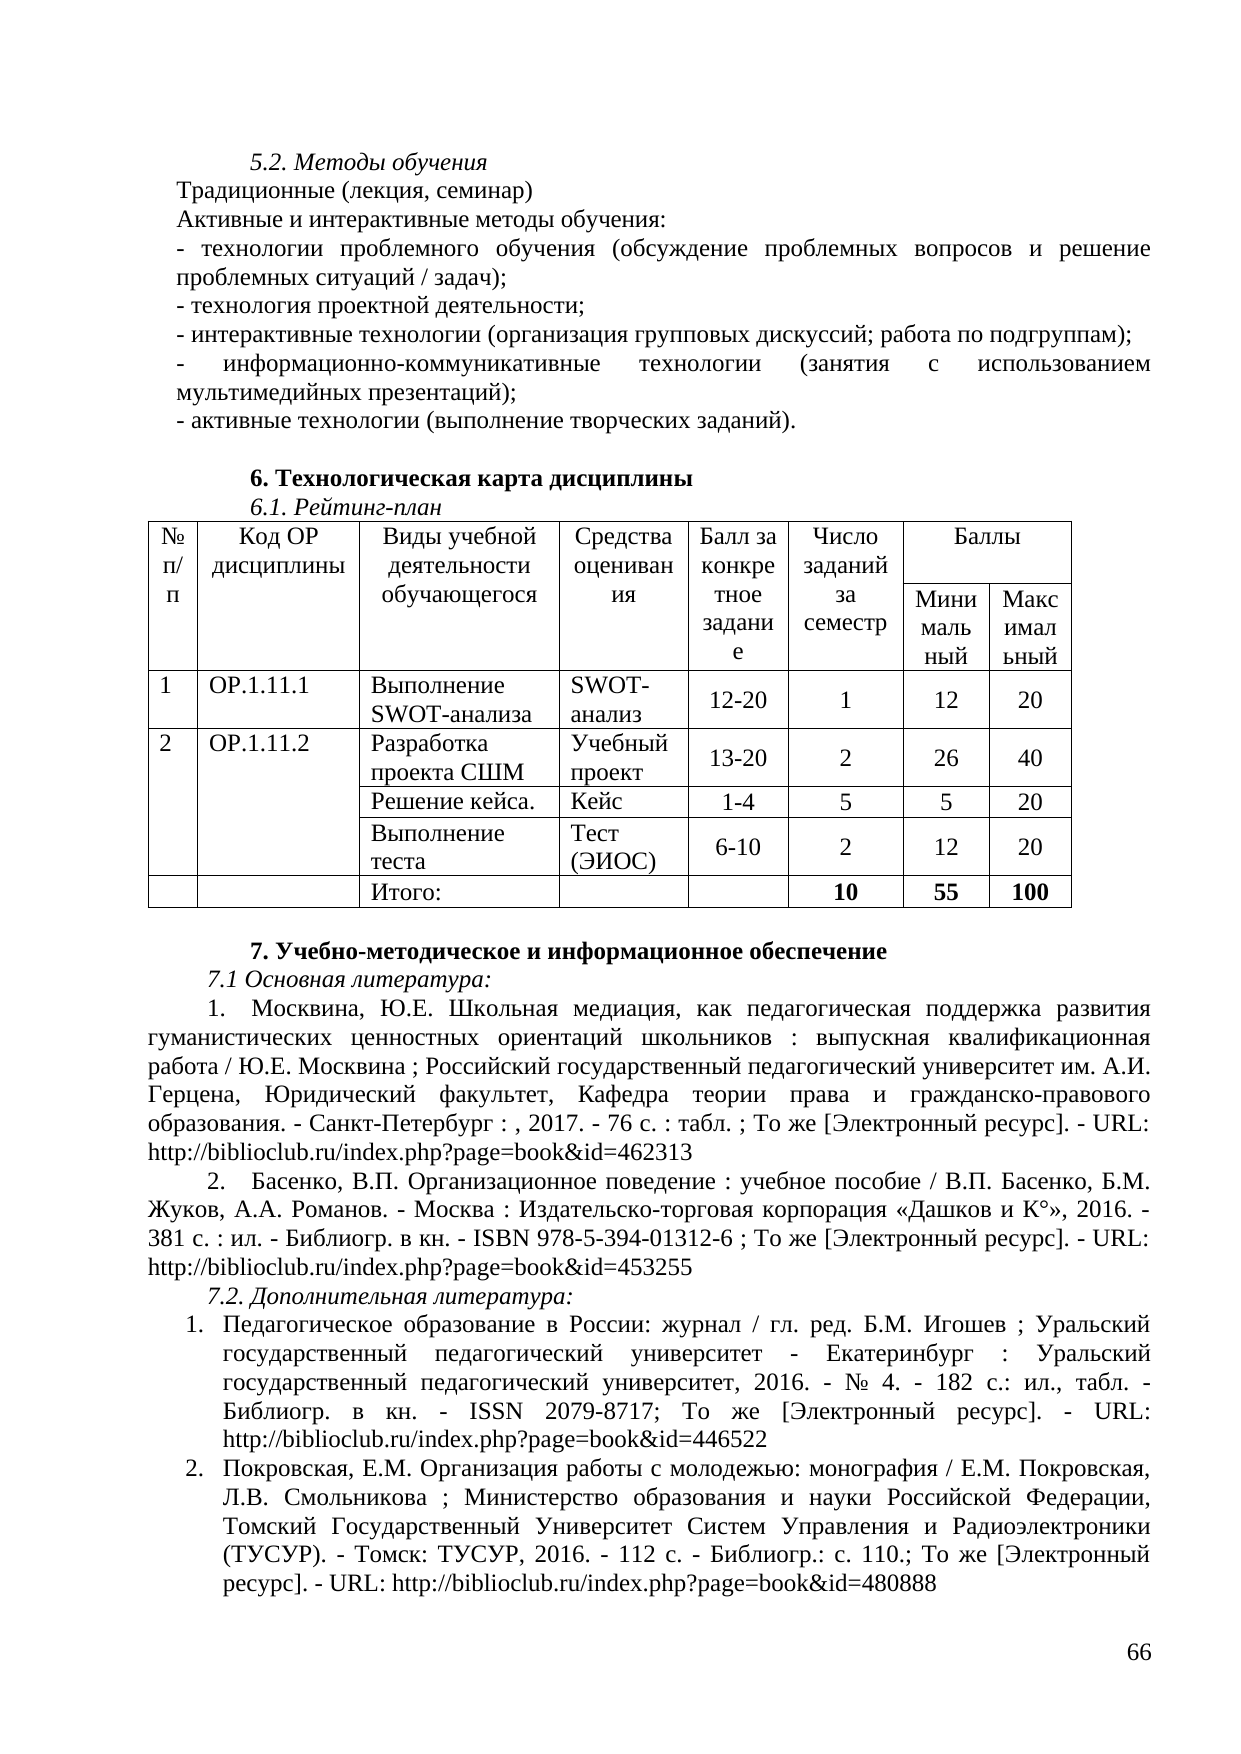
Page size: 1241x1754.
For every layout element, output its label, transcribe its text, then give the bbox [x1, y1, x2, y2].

text Активные и интерактивные методы обучения: [176, 204, 1152, 233]
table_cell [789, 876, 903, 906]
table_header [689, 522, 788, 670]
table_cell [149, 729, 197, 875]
text 7.1 Основная литература: [148, 964, 1152, 993]
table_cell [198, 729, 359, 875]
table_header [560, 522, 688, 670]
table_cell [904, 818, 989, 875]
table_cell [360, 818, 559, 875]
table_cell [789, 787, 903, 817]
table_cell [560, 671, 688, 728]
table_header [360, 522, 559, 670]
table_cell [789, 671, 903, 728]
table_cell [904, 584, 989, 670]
text - технологии проблемного обучения (обсуждение проблемных вопросов и решение проблемных ситуаций / задач); [176, 233, 1152, 291]
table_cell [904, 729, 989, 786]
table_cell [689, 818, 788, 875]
text 5.2. Методы обучения [176, 147, 1152, 176]
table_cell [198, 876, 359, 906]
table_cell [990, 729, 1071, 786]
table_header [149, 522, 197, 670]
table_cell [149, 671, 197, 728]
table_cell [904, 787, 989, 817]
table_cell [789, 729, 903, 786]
list Москвина, Ю.Е. Школьная медиация, как педагогическая поддержка развития гуманистических ценностных ориентаций школьников : выпускная квалификационная работа / Ю.Е. Москвина ; Российский государственный педагогический университет им. А.И. Герцена, Юридический факультет, Кафедра теории права и гражданско-правового образования. - Санкт-Петербург : , 2017. - 76 с. : табл. ; То же [Электронный ресурс]. - URL: http://biblioclub.ru/index.php?page=book&id=462313 [148, 993, 1152, 1166]
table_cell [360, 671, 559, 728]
list Басенко, В.П. Организационное поведение : учебное пособие / В.П. Басенко, Б.М. Жуков, А.А. Романов. - Москва : Издательско-торговая корпорация «Дашков и К°», 2016. - 381 с. : ил. - Библиогр. в кн. - ISBN 978-5-394-01312-6 ; То же [Электронный ресурс]. - URL: http://biblioclub.ru/index.php?page=book&id=453255 [148, 1166, 1152, 1281]
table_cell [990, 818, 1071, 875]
text 7. Учебно-методическое и информационное обеспечение [176, 936, 1152, 964]
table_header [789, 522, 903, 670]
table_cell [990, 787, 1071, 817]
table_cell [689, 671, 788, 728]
text - активные технологии (выполнение творческих заданий). [176, 406, 1152, 434]
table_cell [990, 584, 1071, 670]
list Покровская, Е.М. Организация работы с молодежью: монография / Е.М. Покровская, Л.В. Смольникова ; Министерство образования и науки Российской Федерации, Томский Государственный Университет Систем Управления и Радиоэлектроники (ТУСУР). - Томск: ТУСУР, 2016. - 112 с. - Библиогр.: с. 110.; То же [Электронный ресурс]. - URL: http://biblioclub.ru/index.php?page=book&id=480888 [185, 1453, 1152, 1597]
list Педагогическое образование в России: журнал / гл. ред. Б.М. Игошев ; Уральский государственный педагогический университет - Екатеринбург : Уральский государственный педагогический университет, 2016. - № 4. - 182 с.: ил., табл. - Библиогр. в кн. - ISSN 2079-8717; То же [Электронный ресурс]. - URL: http://biblioclub.ru/index.php?page=book&id=446522 [185, 1309, 1152, 1453]
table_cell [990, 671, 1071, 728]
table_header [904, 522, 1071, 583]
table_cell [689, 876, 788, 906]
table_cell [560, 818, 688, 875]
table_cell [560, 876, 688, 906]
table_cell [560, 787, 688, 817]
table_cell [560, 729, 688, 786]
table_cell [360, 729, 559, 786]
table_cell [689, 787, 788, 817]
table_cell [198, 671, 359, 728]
text - информационно-коммуникативные технологии (занятия с использованием мультимедийных презентаций); [176, 348, 1152, 406]
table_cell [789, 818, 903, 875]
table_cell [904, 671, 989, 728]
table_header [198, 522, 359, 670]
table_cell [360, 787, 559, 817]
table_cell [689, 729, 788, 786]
text 7.2. Дополнительная литература: [148, 1281, 1152, 1309]
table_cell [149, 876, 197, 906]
text 6. Технологическая карта дисциплины [176, 463, 1152, 492]
text Традиционные (лекция, семинар) [176, 176, 1152, 204]
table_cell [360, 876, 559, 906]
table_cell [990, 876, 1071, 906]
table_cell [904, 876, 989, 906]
text - интерактивные технологии (организация групповых дискуссий; работа по подгруппам); [176, 319, 1152, 348]
text - технология проектной деятельности; [176, 291, 1152, 319]
text 6.1. Рейтинг-план [176, 492, 1152, 521]
